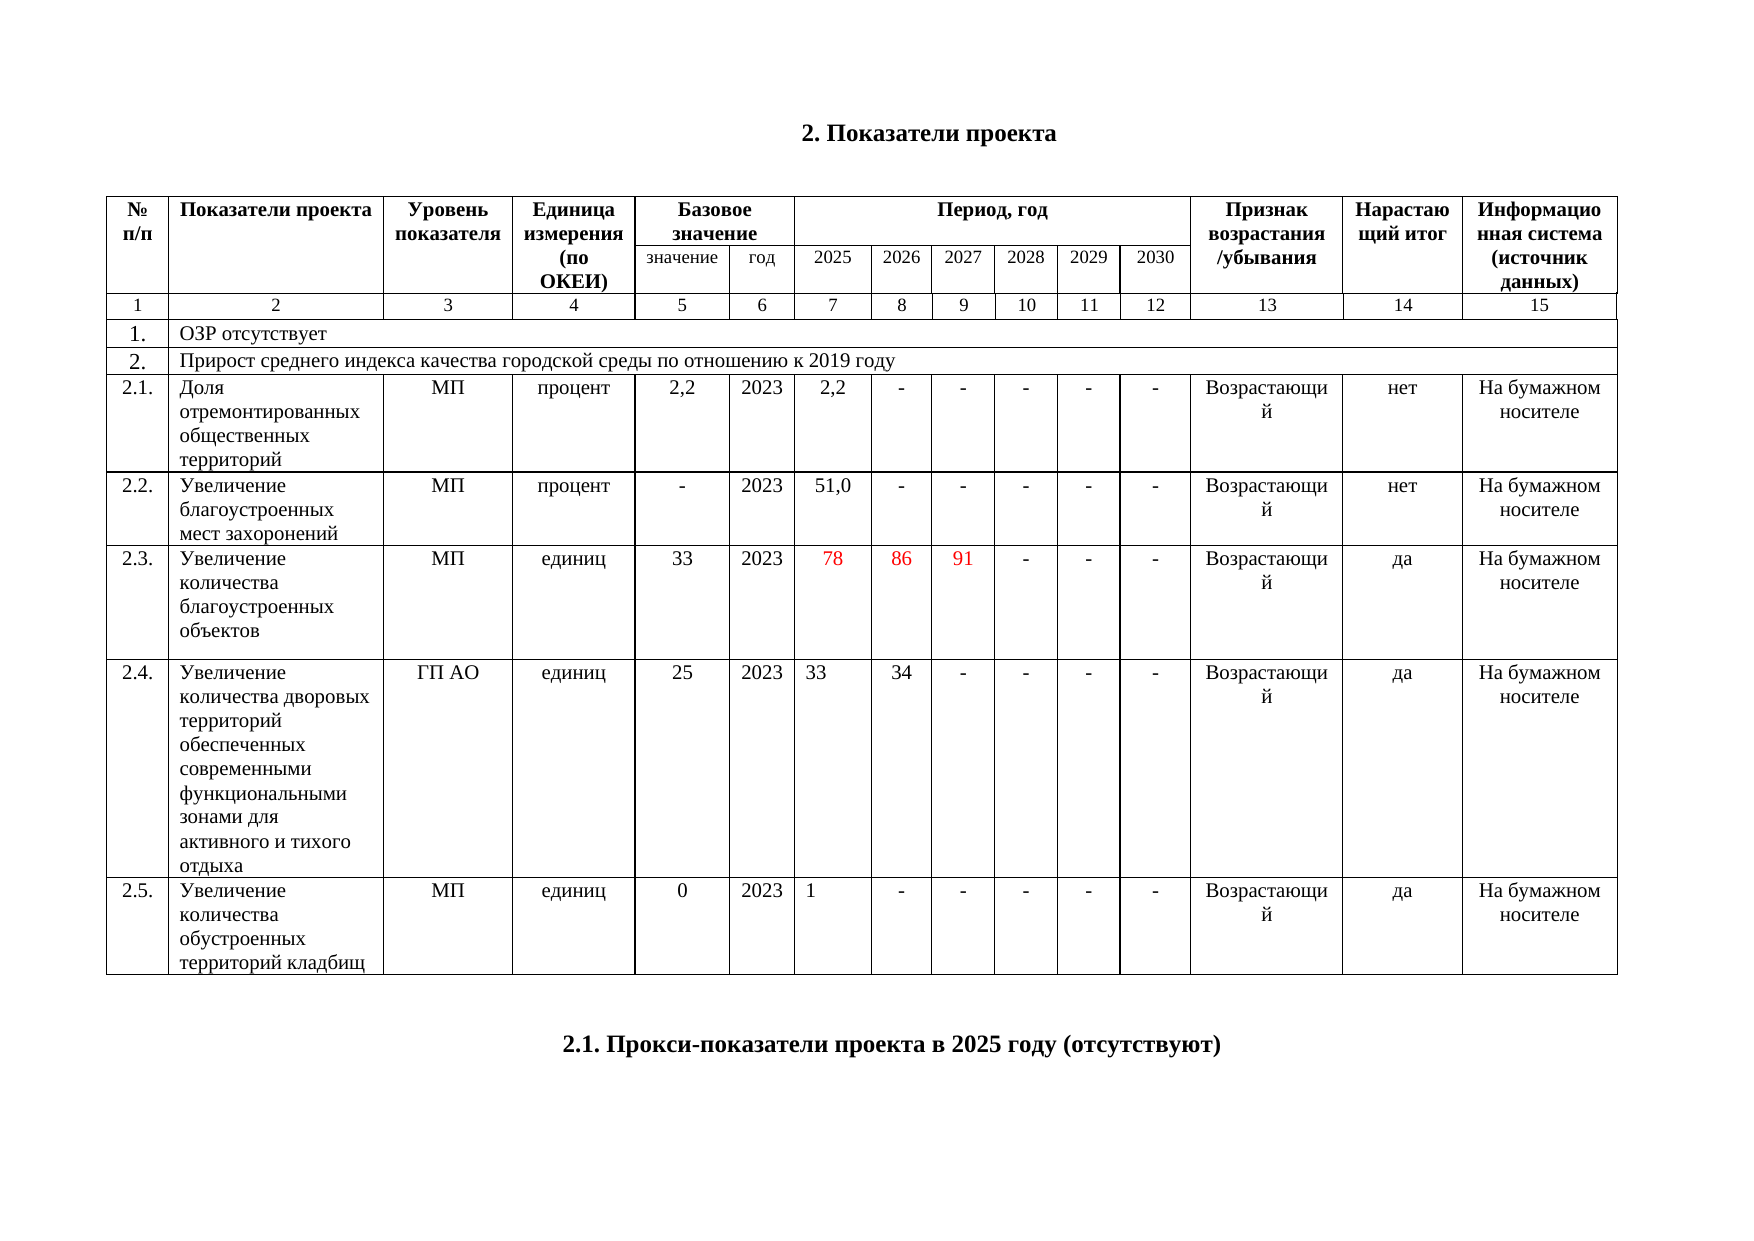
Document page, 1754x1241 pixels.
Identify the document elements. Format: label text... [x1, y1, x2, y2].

table_cell 78 [795, 546, 871, 659]
table_cell да [1343, 546, 1462, 659]
table_cell 7 [795, 294, 871, 319]
table_cell 2.2. [107, 473, 168, 545]
table_cell 2029 [1058, 246, 1119, 293]
table_cell 2025 [795, 246, 871, 293]
table_cell 25 [636, 660, 729, 877]
table_cell процент [513, 473, 634, 545]
text 2.1. Прокси-показатели проекта в 2025 году (отсутствуют) [118, 1029, 1665, 1058]
table_cell 2. [107, 348, 168, 374]
table_cell 2 [169, 294, 383, 319]
table_cell - [995, 546, 1057, 659]
table_cell 51,0 [795, 473, 871, 545]
table_cell 1 [795, 878, 871, 974]
table_cell 2026 [872, 246, 931, 293]
table_cell 2030 [1121, 246, 1190, 293]
table_cell На бумажном носителе [1463, 473, 1617, 545]
table_cell 1. [107, 320, 168, 347]
table_cell ГП АО [384, 660, 512, 877]
table_cell единиц [513, 546, 634, 659]
table_header Нарастающий итог [1343, 197, 1462, 293]
table_cell единиц [513, 660, 634, 877]
table_cell 6 [730, 294, 794, 319]
table_cell - [1121, 660, 1190, 877]
table_header Уровень показателя [384, 197, 512, 293]
table_cell - [1121, 546, 1190, 659]
table_cell На бумажном носителе [1463, 546, 1617, 659]
table_cell - [636, 473, 729, 545]
table_cell МП [384, 375, 512, 471]
table_header Показатели проекта [169, 197, 383, 293]
table_cell - [995, 375, 1057, 471]
table_cell 34 [872, 660, 931, 877]
table_cell 9 [933, 294, 995, 319]
table_cell 2,2 [636, 375, 729, 471]
table_cell нет [1343, 375, 1462, 471]
table_cell - [932, 375, 994, 471]
table_cell Прирост среднего индекса качества городской среды по отношению к 2019 году [169, 348, 1617, 374]
table_cell 2023 [730, 546, 794, 659]
table_cell 2.3. [107, 546, 168, 659]
table_cell - [872, 375, 931, 471]
table_cell 5 [636, 294, 729, 319]
table_cell значение [636, 246, 729, 293]
table_cell - [932, 878, 994, 974]
table_cell 2028 [995, 246, 1057, 293]
table_cell 1 [107, 294, 168, 319]
table_header Единица измерения (по ОКЕИ) [513, 197, 634, 293]
table_cell 12 [1121, 294, 1190, 319]
table_cell Увеличение количества дворовых территорий обеспеченных современными функциональными зонами для активного и тихого отдыха [169, 660, 383, 877]
table_cell Увеличение количества обустроенных территорий кладбищ [169, 878, 383, 974]
table_header № п/п [107, 197, 168, 293]
table_cell - [995, 660, 1057, 877]
table_cell 86 [872, 546, 931, 659]
table_cell нет [1343, 473, 1462, 545]
table_cell 33 [795, 660, 871, 877]
table_cell процент [513, 375, 634, 471]
table_cell - [1058, 375, 1119, 471]
table_cell На бумажном носителе [1463, 660, 1617, 877]
table_cell 2027 [932, 246, 994, 293]
table_cell 2.5. [107, 878, 168, 974]
table_cell - [932, 660, 994, 877]
table_cell 2023 [730, 878, 794, 974]
table_cell Увеличение благоустроенных мест захоронений [169, 473, 383, 545]
table_cell 3 [384, 294, 512, 319]
table_cell - [1058, 473, 1119, 545]
table_cell - [1058, 546, 1119, 659]
table_cell Увеличение количества благоустроенных объектов [169, 546, 383, 659]
list 2. Показатели проекта [193, 118, 1665, 147]
table_cell единиц [513, 878, 634, 974]
table_cell ОЗР отсутствует [169, 320, 1617, 347]
table_cell - [995, 878, 1057, 974]
table_header Период, год [795, 197, 1190, 245]
table_cell 2023 [730, 660, 794, 877]
table_cell - [932, 473, 994, 545]
table_cell 91 [932, 546, 994, 659]
table_cell На бумажном носителе [1463, 375, 1617, 471]
table_cell Возрастающий [1191, 878, 1342, 974]
table_cell 0 [636, 878, 729, 974]
table_cell 11 [1058, 294, 1120, 319]
table_cell Возрастающий [1191, 375, 1342, 471]
table_cell Возрастающий [1191, 660, 1342, 877]
table_cell 4 [513, 294, 634, 319]
table_cell На бумажном носителе [1463, 878, 1617, 974]
table_cell 13 [1191, 294, 1343, 319]
table_cell Возрастающий [1191, 473, 1342, 545]
table_cell - [1121, 375, 1190, 471]
table_cell да [1343, 660, 1462, 877]
table_cell - [1121, 878, 1190, 974]
table_cell 8 [872, 294, 932, 319]
table_cell да [1343, 878, 1462, 974]
table_cell - [1121, 473, 1190, 545]
table_header Признак возрастания /убывания [1191, 197, 1342, 293]
table_header Информационная система (источник данных) [1463, 197, 1617, 293]
table_cell - [1058, 878, 1119, 974]
table_cell - [872, 473, 931, 545]
table_cell - [995, 473, 1057, 545]
table_cell - [1058, 660, 1119, 877]
table_cell 2.4. [107, 660, 168, 877]
table_cell год [730, 246, 794, 293]
table_cell МП [384, 878, 512, 974]
table_cell МП [384, 546, 512, 659]
table_cell Возрастающий [1191, 546, 1342, 659]
table_cell 2023 [730, 375, 794, 471]
table_cell 2.1. [107, 375, 168, 471]
table_cell 33 [636, 546, 729, 659]
table_cell МП [384, 473, 512, 545]
table_cell 2023 [730, 473, 794, 545]
table_cell 2,2 [795, 375, 871, 471]
table_header Базовое значение [636, 197, 794, 245]
table_cell 10 [996, 294, 1057, 319]
table_cell 15 [1463, 294, 1616, 319]
table_cell Доля отремонтированных общественных территорий [169, 375, 383, 471]
table_cell - [872, 878, 931, 974]
table_cell 14 [1344, 294, 1462, 319]
